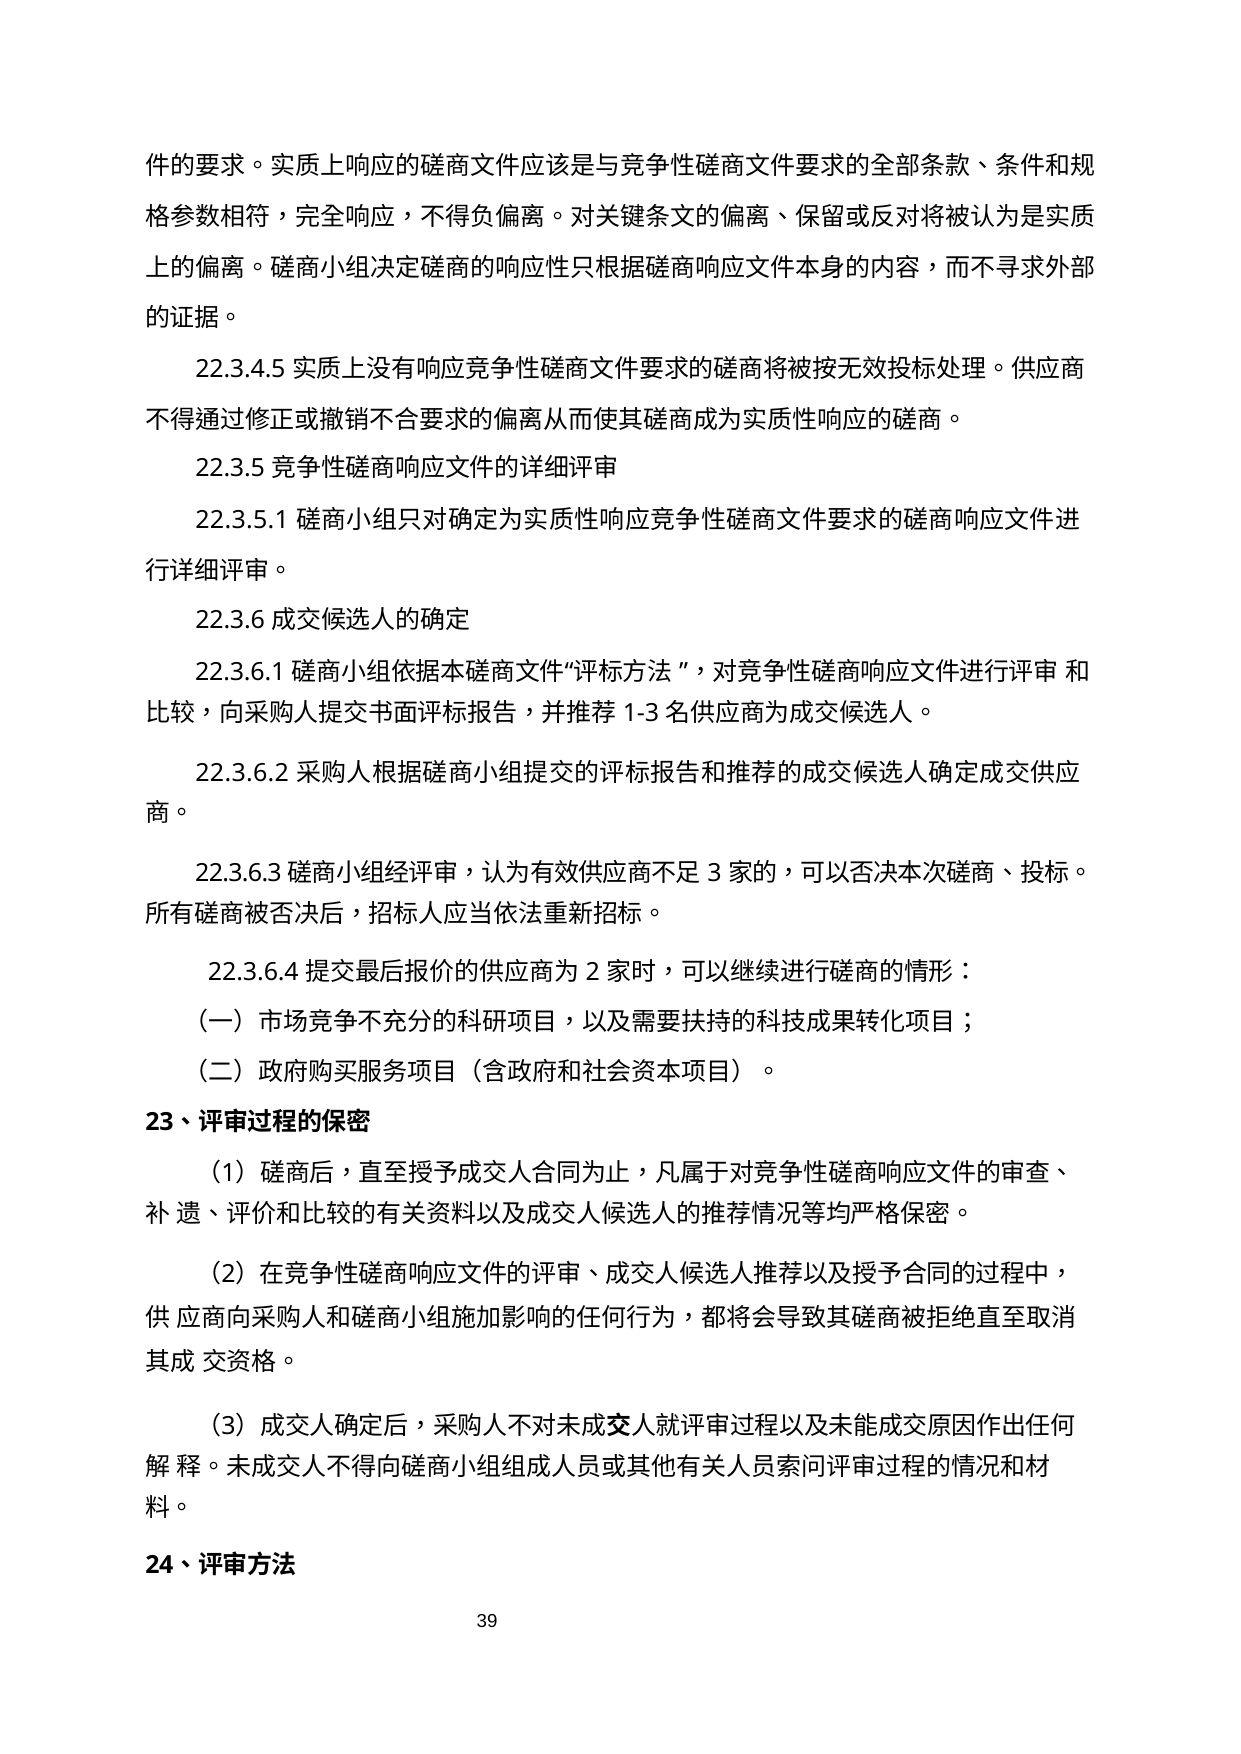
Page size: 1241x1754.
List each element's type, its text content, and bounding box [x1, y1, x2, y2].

text 件的要求。实质上响应的磋商文件应该是与竞争性磋商文件要求的全部条款、条件和规 格参数相符，完全响应，不得负偏离。对关键条文的偏离、保留或反对将被认为是实质 上的偏离。磋商小组决定磋商的响应性只根据磋商响应文件本身的内容，而不寻求外部 的证据。 [145, 148, 1096, 334]
text 22.3.6 成交候选人的确定 [195, 603, 1108, 634]
text （2）在竞争性磋商响应文件的评审、成交人候选人推荐以及授予合同的过程中，供 应商向采购人和磋商小组施加影响的任何行为，都将会导致其磋商被拒绝直至取消其成 交资格。 [145, 1256, 1096, 1378]
text 22.3.4.5 实质上没有响应竞争性磋商文件要求的磋商将被按无效投标处理。供应商 不得通过修正或撤销不合要求的偏离从而使其磋商成为实质性响应的磋商。 [145, 351, 1096, 436]
text 22.3.6.1 磋商小组依据本磋商文件“评标方法 ”，对竞争性磋商响应文件进行评审 和比较，向采购人提交书面评标报告，并推荐 1-3 名供应商为成交候选人。 [145, 653, 1096, 728]
text （二）政府购买服务项目（含政府和社会资本项目）。 [183, 1055, 1108, 1086]
text （1）磋商后，直至授予成交人合同为止，凡属于对竞争性磋商响应文件的审查、补 遗、评价和比较的有关资料以及成交人候选人的推荐情况等均严格保密。 [145, 1155, 1096, 1230]
text 22.3.5.1 磋商小组只对确定为实质性响应竞争性磋商文件要求的磋商响应文件进 行详细评审。 [145, 502, 1096, 587]
text 23、评审过程的保密 [145, 1105, 1108, 1136]
text （3）成交人确定后，采购人不对未成交人就评审过程以及未能成交原因作出任何解 释。未成交人不得向磋商小组组成人员或其他有关人员索问评审过程的情况和材料。 [145, 1407, 1096, 1523]
text 22.3.6.4 提交最后报价的供应商为 2 家时，可以继续进行磋商的情形： [208, 956, 1108, 986]
text （一）市场竞争不充分的科研项目，以及需要扶持的科技成果转化项目； [183, 1005, 1108, 1036]
text 22.3.5 竞争性磋商响应文件的详细评审 [195, 452, 1108, 483]
text 22.3.6.2 采购人根据磋商小组提交的评标报告和推荐的成交候选人确定成交供应 商。 [145, 754, 1096, 829]
text 22.3.6.3 磋商小组经评审，认为有效供应商不足 3 家的，可以否决本次磋商、投标。 所有磋商被否决后，招标人应当依法重新招标。 [145, 855, 1105, 930]
text 24、评审方法 [145, 1549, 1108, 1580]
